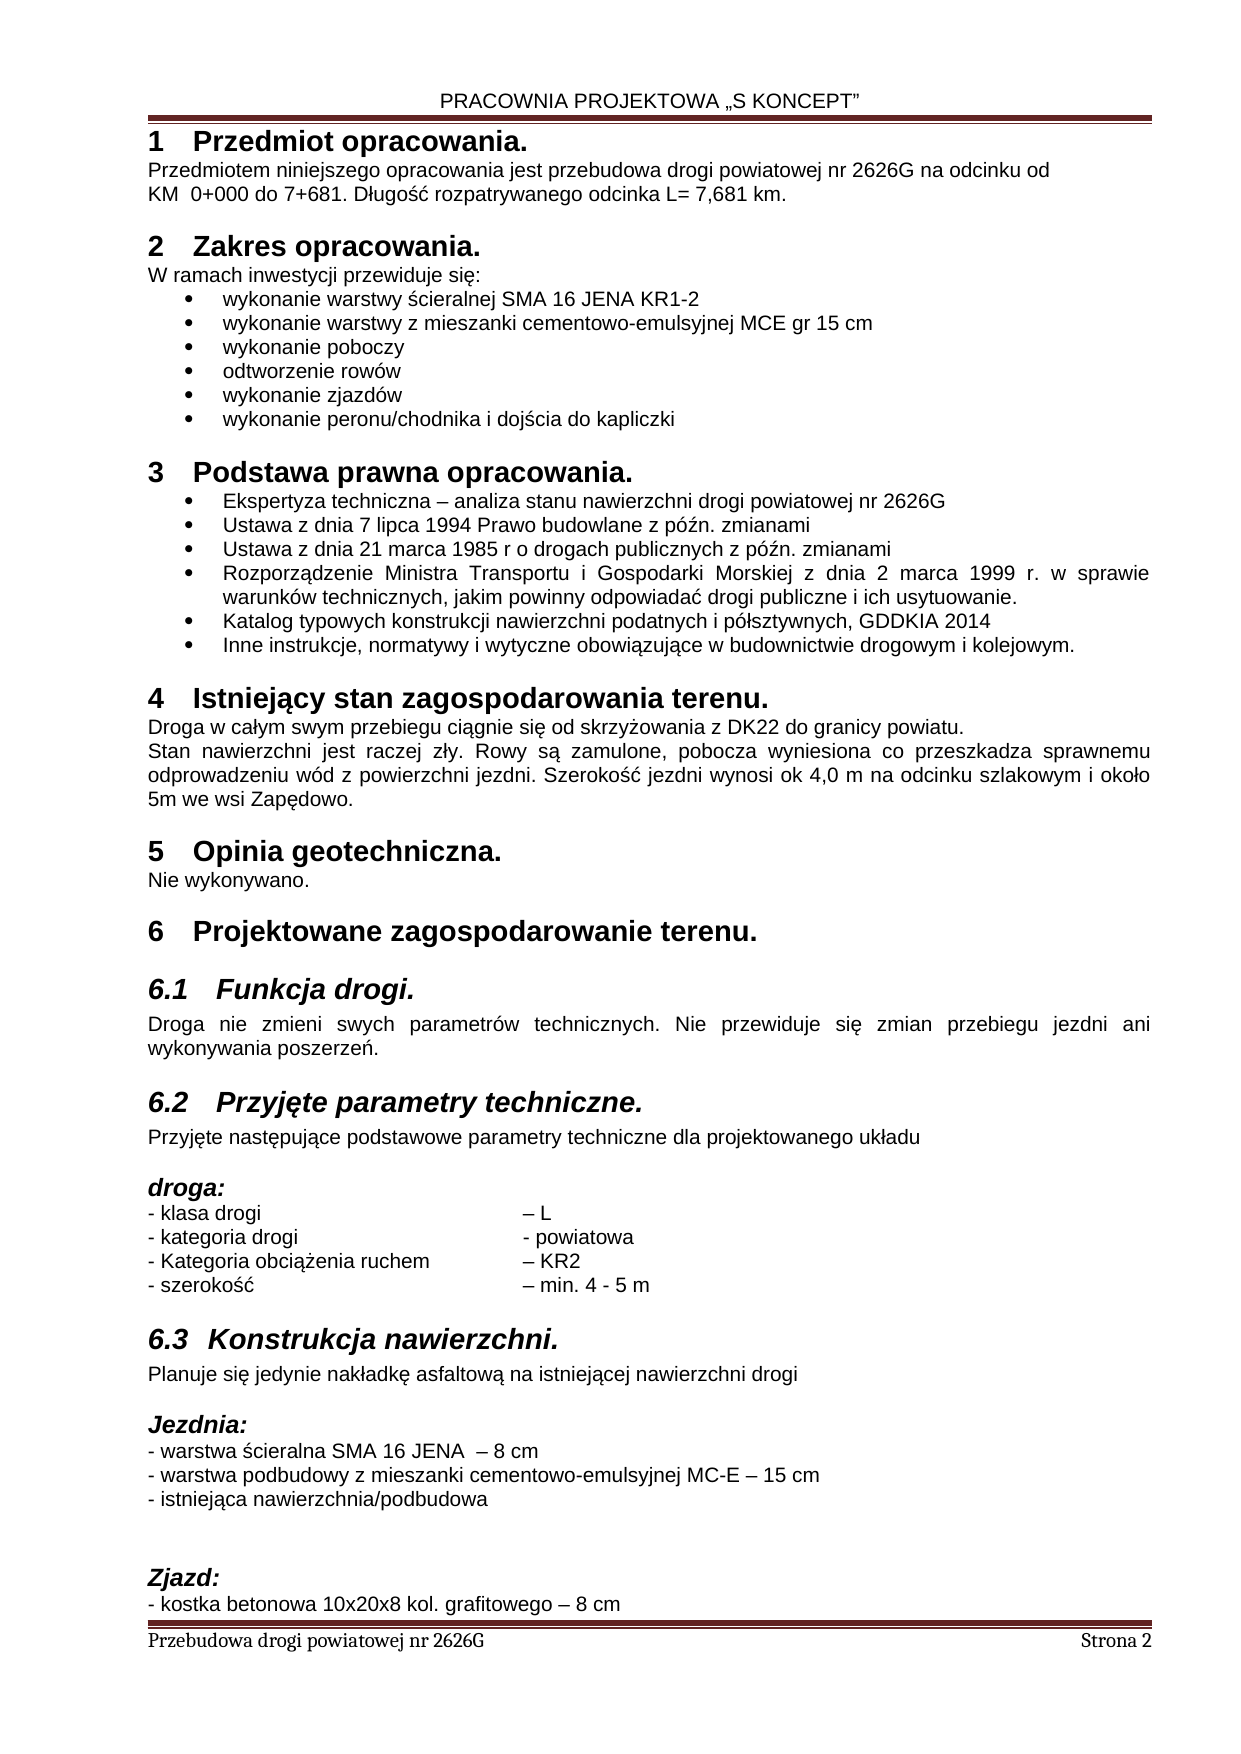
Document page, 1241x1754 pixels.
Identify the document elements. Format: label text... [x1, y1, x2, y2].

text W ramach inwestycji przewiduje się: [148, 263, 1152, 287]
text Przedmiotem niniejszego opracowania jest przebudowa drogi powiatowej nr 2626G na odcinku od [148, 158, 1152, 182]
text - szerokość – min. 4 - 5 m [148, 1273, 1152, 1297]
list wykonanie peronu/chodnika i dojścia do kapliczki [185, 407, 1152, 431]
subtitle Przyjęte parametry techniczne. [148, 1085, 1152, 1118]
subtitle Konstrukcja nawierzchni. [148, 1322, 1152, 1356]
text - warstwa podbudowy z mieszanki cementowo-emulsyjnej MC-E – 15 cm [148, 1462, 1152, 1486]
text droga: [148, 1172, 1152, 1201]
text Jezdnia: [148, 1410, 1152, 1438]
subtitle Przedmiot opracowania. [148, 124, 1152, 158]
list Ustawa z dnia 7 lipca 1994 Prawo budowlane z późn. zmianami [185, 513, 1152, 537]
text Droga w całym swym przebiegu ciągnie się od skrzyżowania z DK22 do granicy powiatu. [148, 715, 1152, 739]
text - kategoria drogi - powiatowa [148, 1225, 1152, 1249]
text Zjazd: [148, 1563, 1152, 1592]
subtitle Projektowane zagospodarowanie terenu. [148, 913, 1152, 947]
text Nie wykonywano. [148, 868, 1152, 892]
list Rozporządzenie Ministra Transportu i Gospodarki Morskiej z dnia 2 marca 1999 r. w sprawie warunków technicznych, jakim powinny odpowiadać drogi publiczne i ich usytuowanie. [185, 561, 1152, 609]
text - istniejąca nawierzchnia/podbudowa [148, 1486, 1152, 1510]
text - kostka betonowa 10x20x8 kol. grafitowego – 8 cm [148, 1592, 1152, 1616]
list wykonanie poboczy [185, 335, 1152, 359]
text Przyjęte następujące podstawowe parametry techniczne dla projektowanego układu [148, 1124, 1152, 1148]
list Ekspertyza techniczna – analiza stanu nawierzchni drogi powiatowej nr 2626G [185, 489, 1152, 513]
subtitle Zakres opracowania. [148, 229, 1152, 263]
text - klasa drogi – L [148, 1201, 1152, 1225]
list odtworzenie rowów [185, 359, 1152, 383]
list wykonanie warstwy ścieralnej SMA 16 JENA KR1-2 [185, 287, 1152, 311]
subtitle Podstawa prawna opracowania. [148, 455, 1152, 489]
list Inne instrukcje, normatywy i wytyczne obowiązujące w budownictwie drogowym i kolejowym. [185, 633, 1152, 657]
list Ustawa z dnia 21 marca 1985 r o drogach publicznych z późn. zmianami [185, 537, 1152, 561]
list wykonanie zjazdów [185, 383, 1152, 407]
text - warstwa ścieralna SMA 16 JENA – 8 cm [148, 1438, 1152, 1462]
subtitle Funkcja drogi. [148, 972, 1152, 1006]
text KM 0+000 do 7+681. Długość rozpatrywanego odcinka L= 7,681 km. [148, 182, 1152, 206]
list wykonanie warstwy z mieszanki cementowo-emulsyjnej MCE gr 15 cm [185, 311, 1152, 335]
text Stan nawierzchni jest raczej zły. Rowy są zamulone, pobocza wyniesiona co przeszkadza sprawnemu odprowadzeniu wód z powierzchni jezdni. Szerokość jezdni wynosi ok 4,0 m na odcinku szlakowym i około 5m we wsi Zapędowo. [148, 739, 1152, 811]
list Katalog typowych konstrukcji nawierzchni podatnych i półsztywnych, GDDKIA 2014 [185, 609, 1152, 633]
subtitle Opinia geotechniczna. [148, 834, 1152, 868]
subtitle Istniejący stan zagospodarowania terenu. [148, 681, 1152, 715]
text Droga nie zmieni swych parametrów technicznych. Nie przewiduje się zmian przebiegu jezdni ani wykonywania poszerzeń. [148, 1012, 1152, 1060]
text - Kategoria obciążenia ruchem – KR2 [148, 1249, 1152, 1273]
text Planuje się jedynie nakładkę asfaltową na istniejącej nawierzchni drogi [148, 1362, 1152, 1386]
